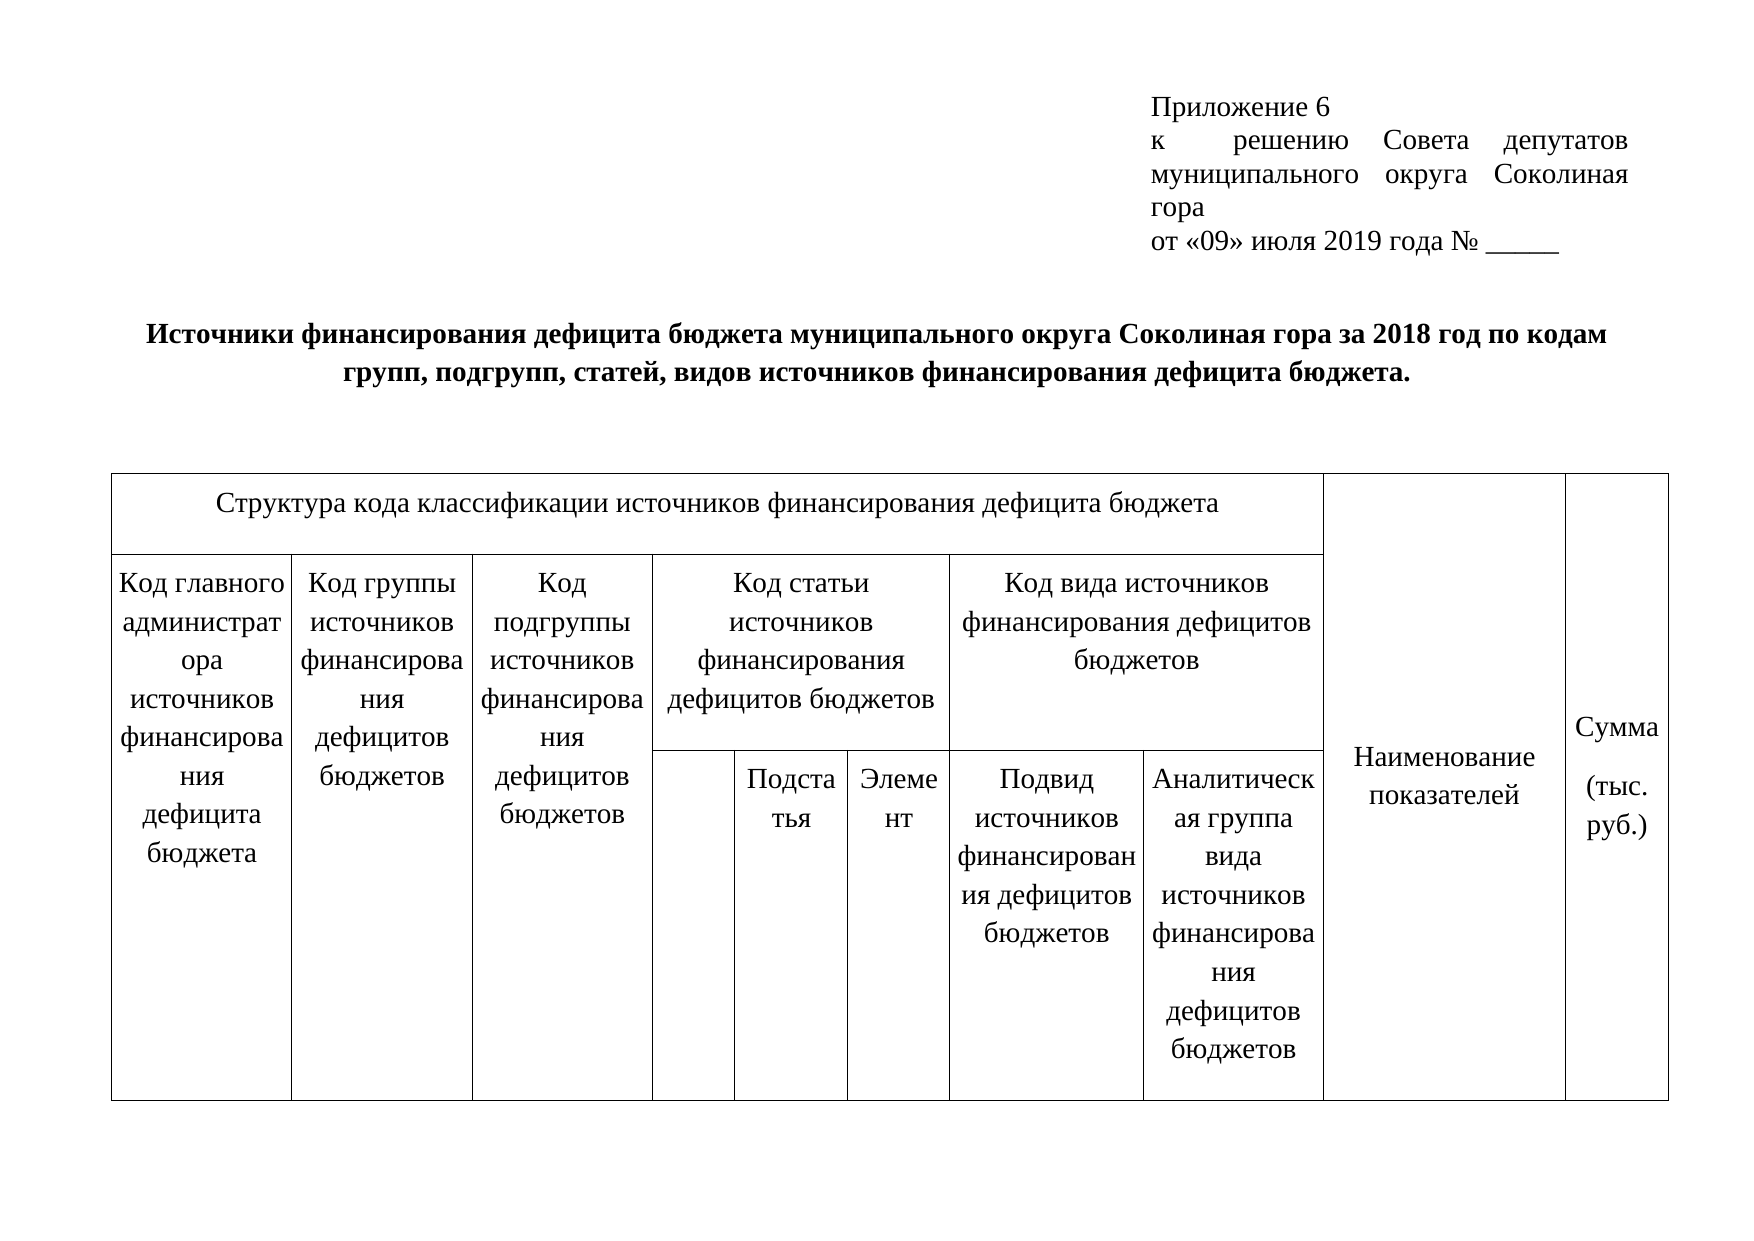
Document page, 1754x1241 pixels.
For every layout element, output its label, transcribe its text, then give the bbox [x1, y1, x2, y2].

table_cell Код статьи источников финансирования дефицитов бюджетов [653, 555, 949, 750]
text к решению Совета депутатов муниципального округа Соколиная гора [1151, 122, 1629, 223]
table_header Сумма (тыс. руб.) [1566, 474, 1668, 1100]
text Приложение 6 [1077, 89, 1636, 122]
text Источники финансирования дефицита бюджета муниципального округа Соколиная гора за 2018 год по кодам групп, подгрупп, статей, видов источников финансирования дефицита бюджета. [118, 316, 1636, 388]
text от «09» июля 2019 года № _____ [1151, 223, 1629, 256]
table_cell Подвид источников финансирования дефицитов бюджетов [950, 751, 1143, 1100]
table_cell Код подгруппы источников финансирования дефицитов бюджетов [473, 555, 652, 1100]
table_header Наименование показателей [1324, 474, 1565, 1100]
table_cell Элемент [848, 751, 949, 1100]
table_header Структура кода классификации источников финансирования дефицита бюджета [112, 474, 1323, 553]
table_cell Код главного администратора источников финансирования дефицита бюджета [112, 555, 291, 1100]
table_cell [653, 751, 734, 1100]
table_cell Подстатья [735, 751, 847, 1100]
table_cell Аналитическая группа вида источников финансирования дефицитов бюджетов [1144, 751, 1323, 1100]
table_cell Код вида источников финансирования дефицитов бюджетов [950, 555, 1323, 750]
table_cell Код группы источников финансирования дефицитов бюджетов [292, 555, 472, 1100]
